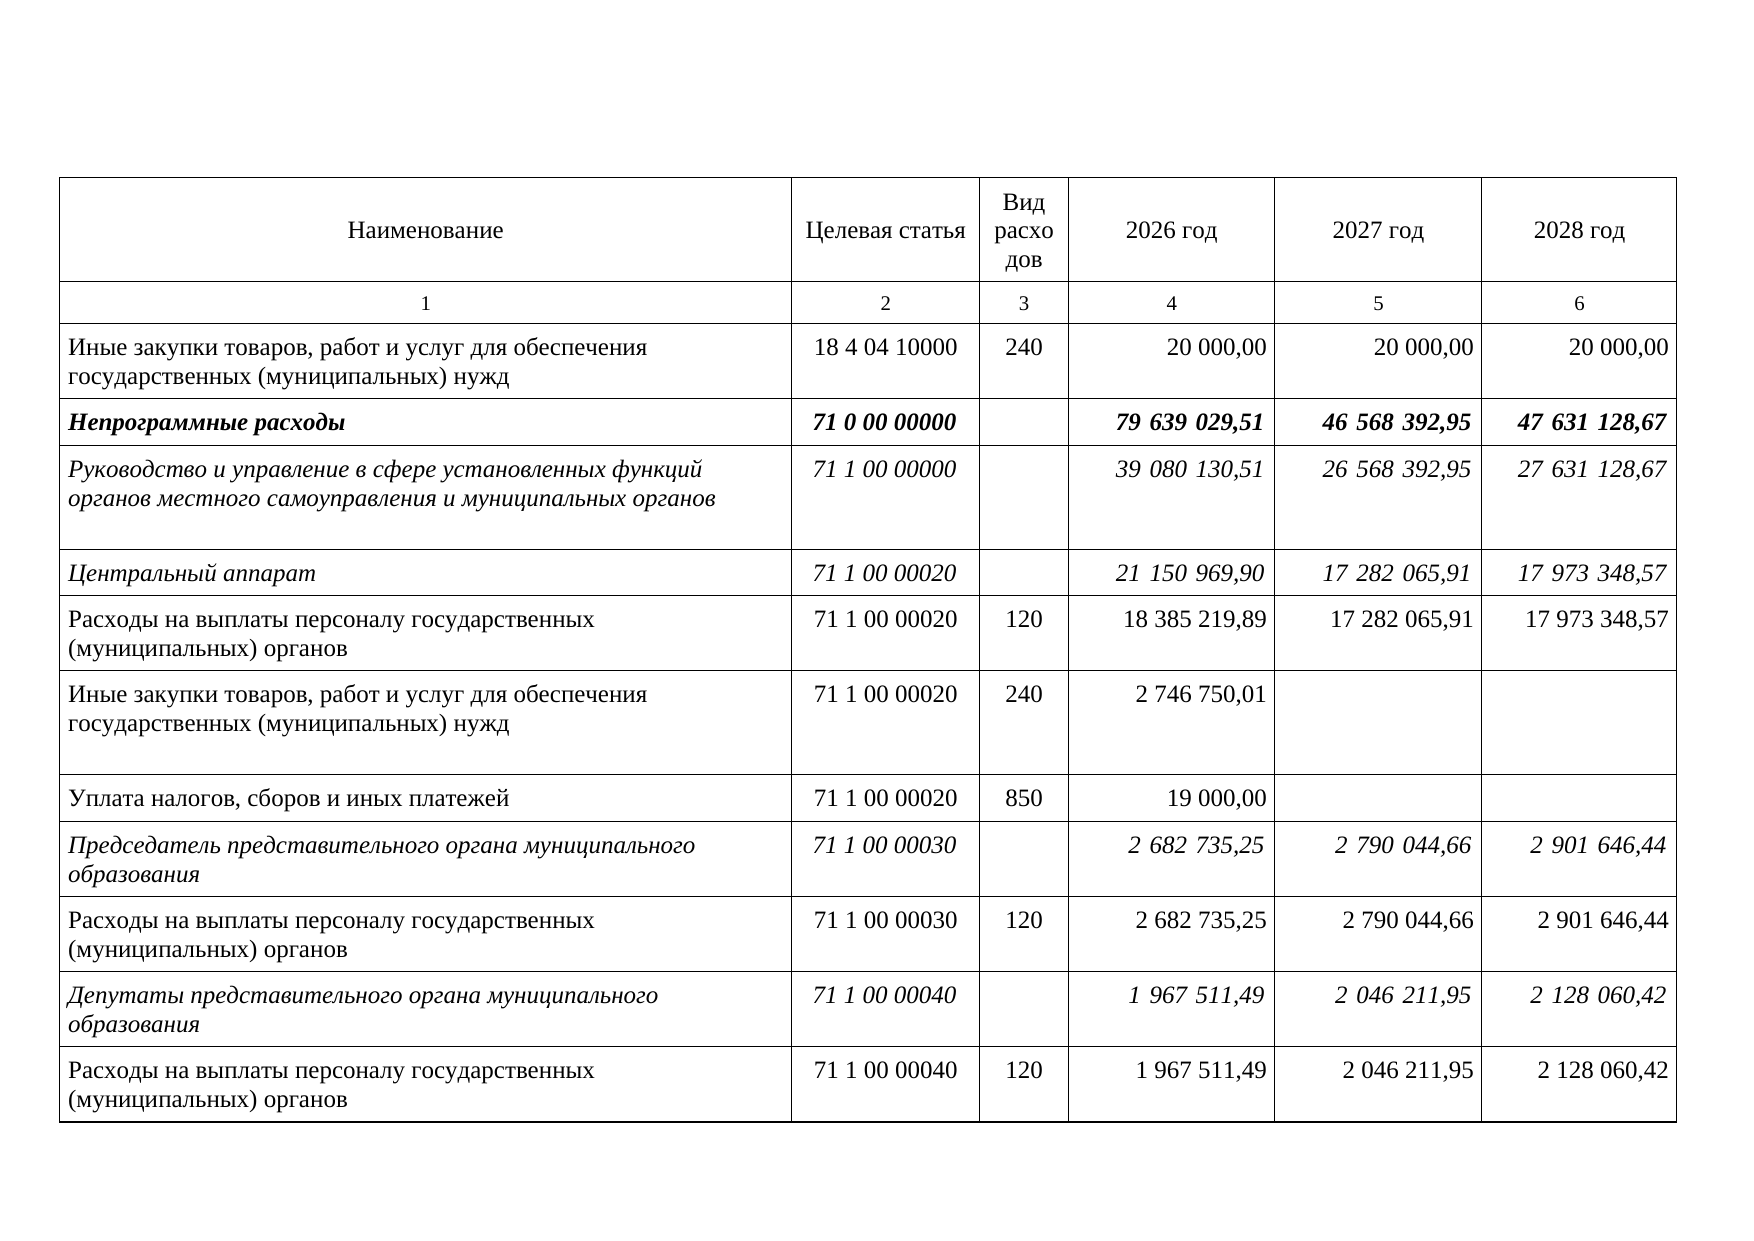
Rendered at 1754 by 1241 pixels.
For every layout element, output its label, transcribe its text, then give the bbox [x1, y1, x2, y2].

table_header 2028 год [1482, 178, 1676, 281]
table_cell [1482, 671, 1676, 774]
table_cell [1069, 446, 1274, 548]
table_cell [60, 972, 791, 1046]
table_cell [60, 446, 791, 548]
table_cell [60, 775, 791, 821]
table_header Наименование [60, 178, 791, 281]
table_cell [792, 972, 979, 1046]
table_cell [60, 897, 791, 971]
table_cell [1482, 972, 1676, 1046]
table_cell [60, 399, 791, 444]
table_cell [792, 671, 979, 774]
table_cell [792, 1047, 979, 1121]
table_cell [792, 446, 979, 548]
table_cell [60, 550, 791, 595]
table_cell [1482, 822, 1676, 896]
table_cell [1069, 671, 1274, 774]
table_header Целевая статья [792, 178, 979, 281]
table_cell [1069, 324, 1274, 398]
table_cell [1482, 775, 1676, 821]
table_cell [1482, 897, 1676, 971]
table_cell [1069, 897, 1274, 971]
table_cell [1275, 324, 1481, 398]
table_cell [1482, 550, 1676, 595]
table_cell 6 [1482, 282, 1676, 323]
table_cell 2 [792, 282, 979, 323]
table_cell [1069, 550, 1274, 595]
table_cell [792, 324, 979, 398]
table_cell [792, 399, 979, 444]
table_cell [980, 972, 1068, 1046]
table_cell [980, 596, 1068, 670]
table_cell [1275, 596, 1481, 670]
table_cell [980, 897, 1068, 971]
table_header Вид расходов [980, 178, 1068, 281]
table_cell 3 [980, 282, 1068, 323]
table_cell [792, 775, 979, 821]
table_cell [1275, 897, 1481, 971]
table_cell 4 [1069, 282, 1274, 323]
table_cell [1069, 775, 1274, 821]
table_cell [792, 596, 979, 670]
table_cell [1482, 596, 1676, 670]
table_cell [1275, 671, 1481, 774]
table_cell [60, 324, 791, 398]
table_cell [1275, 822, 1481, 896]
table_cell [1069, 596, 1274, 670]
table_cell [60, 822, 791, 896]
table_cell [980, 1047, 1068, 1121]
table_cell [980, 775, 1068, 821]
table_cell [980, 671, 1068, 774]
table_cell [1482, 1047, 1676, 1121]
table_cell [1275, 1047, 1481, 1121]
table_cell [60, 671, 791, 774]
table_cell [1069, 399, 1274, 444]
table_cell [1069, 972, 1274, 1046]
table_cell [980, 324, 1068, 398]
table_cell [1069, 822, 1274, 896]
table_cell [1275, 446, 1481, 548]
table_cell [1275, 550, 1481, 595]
table_header 2027 год [1275, 178, 1481, 281]
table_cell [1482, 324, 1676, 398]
table_header 2026 год [1069, 178, 1274, 281]
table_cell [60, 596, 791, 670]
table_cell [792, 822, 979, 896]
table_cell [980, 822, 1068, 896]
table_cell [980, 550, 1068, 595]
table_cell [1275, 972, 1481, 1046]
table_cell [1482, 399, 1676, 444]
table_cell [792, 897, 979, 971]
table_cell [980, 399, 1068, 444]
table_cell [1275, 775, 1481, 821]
table_cell 5 [1275, 282, 1481, 323]
table_cell 1 [60, 282, 791, 323]
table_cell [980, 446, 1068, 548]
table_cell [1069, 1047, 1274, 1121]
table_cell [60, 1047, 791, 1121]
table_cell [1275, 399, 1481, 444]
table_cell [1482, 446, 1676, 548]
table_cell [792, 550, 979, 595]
